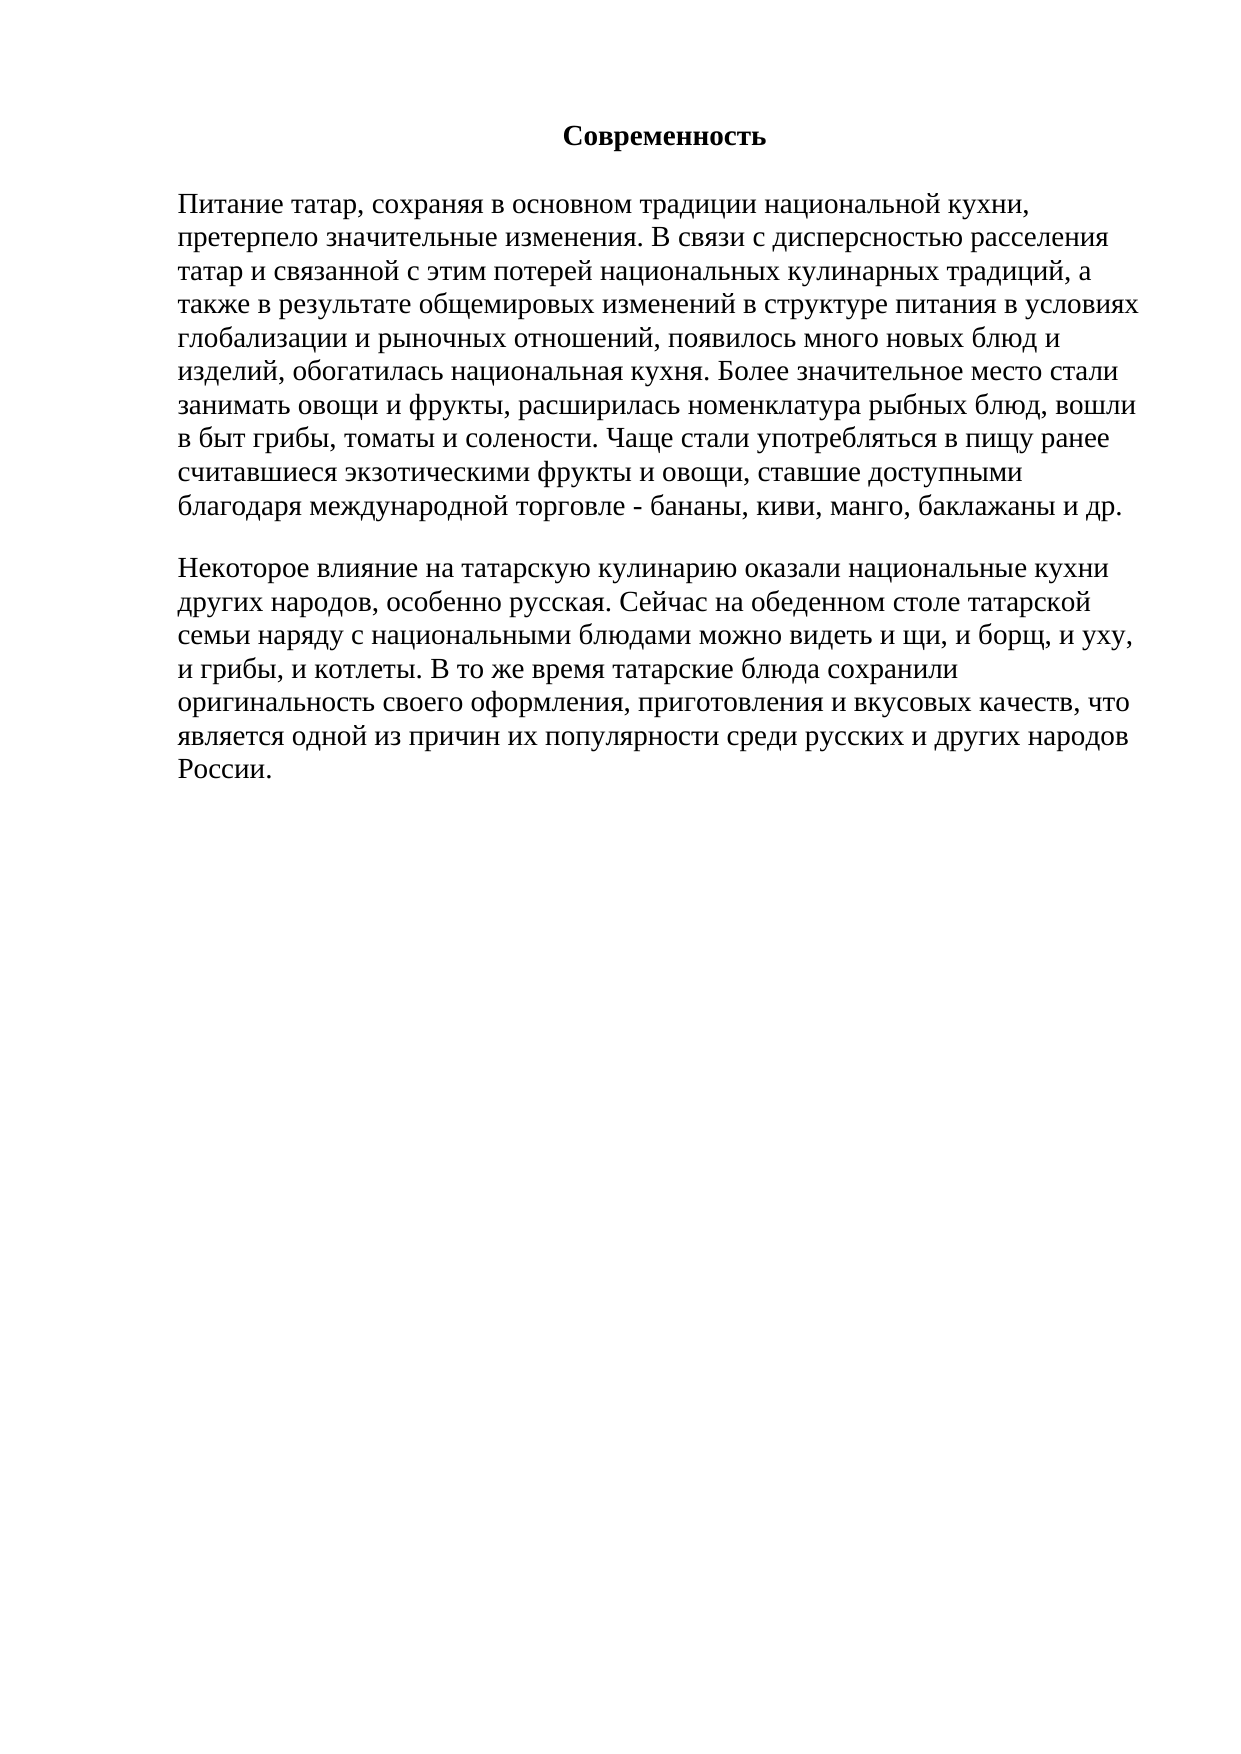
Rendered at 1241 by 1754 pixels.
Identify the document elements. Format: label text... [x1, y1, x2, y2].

subtitle Современность [177, 118, 1152, 152]
text Питание татар, сохраняя в основном традиции национальной кухни, претерпело значительные изменения. В связи с дисперсностью расселения татар и связанной с этим потерей национальных кулинарных традиций, а также в результате общемировых изменений в структуре питания в условиях глобализации и рыночных отношений, появилось много новых блюд и изделий, обогатилась национальная кухня. Более значительное место стали занимать овощи и фрукты, расширилась номенклатура рыбных блюд, вошли в быт грибы, томаты и солености. Чаще стали употребляться в пищу ранее считавшиеся экзотическими фрукты и овощи, ставшие доступными благодаря международной торговле - бананы, киви, манго, баклажаны и др. [177, 186, 1152, 521]
text Некоторое влияние на татарскую кулинарию оказали национальные кухни других народов, особенно русская. Сейчас на обеденном столе татарской семьи наряду с национальными блюдами можно видеть и щи, и борщ, и уху, и грибы, и котлеты. В то же время татарские блюда сохранили оригинальность своего оформления, приготовления и вкусовых качеств, что является одной из причин их популярности среди русских и других народов России. [177, 550, 1152, 785]
